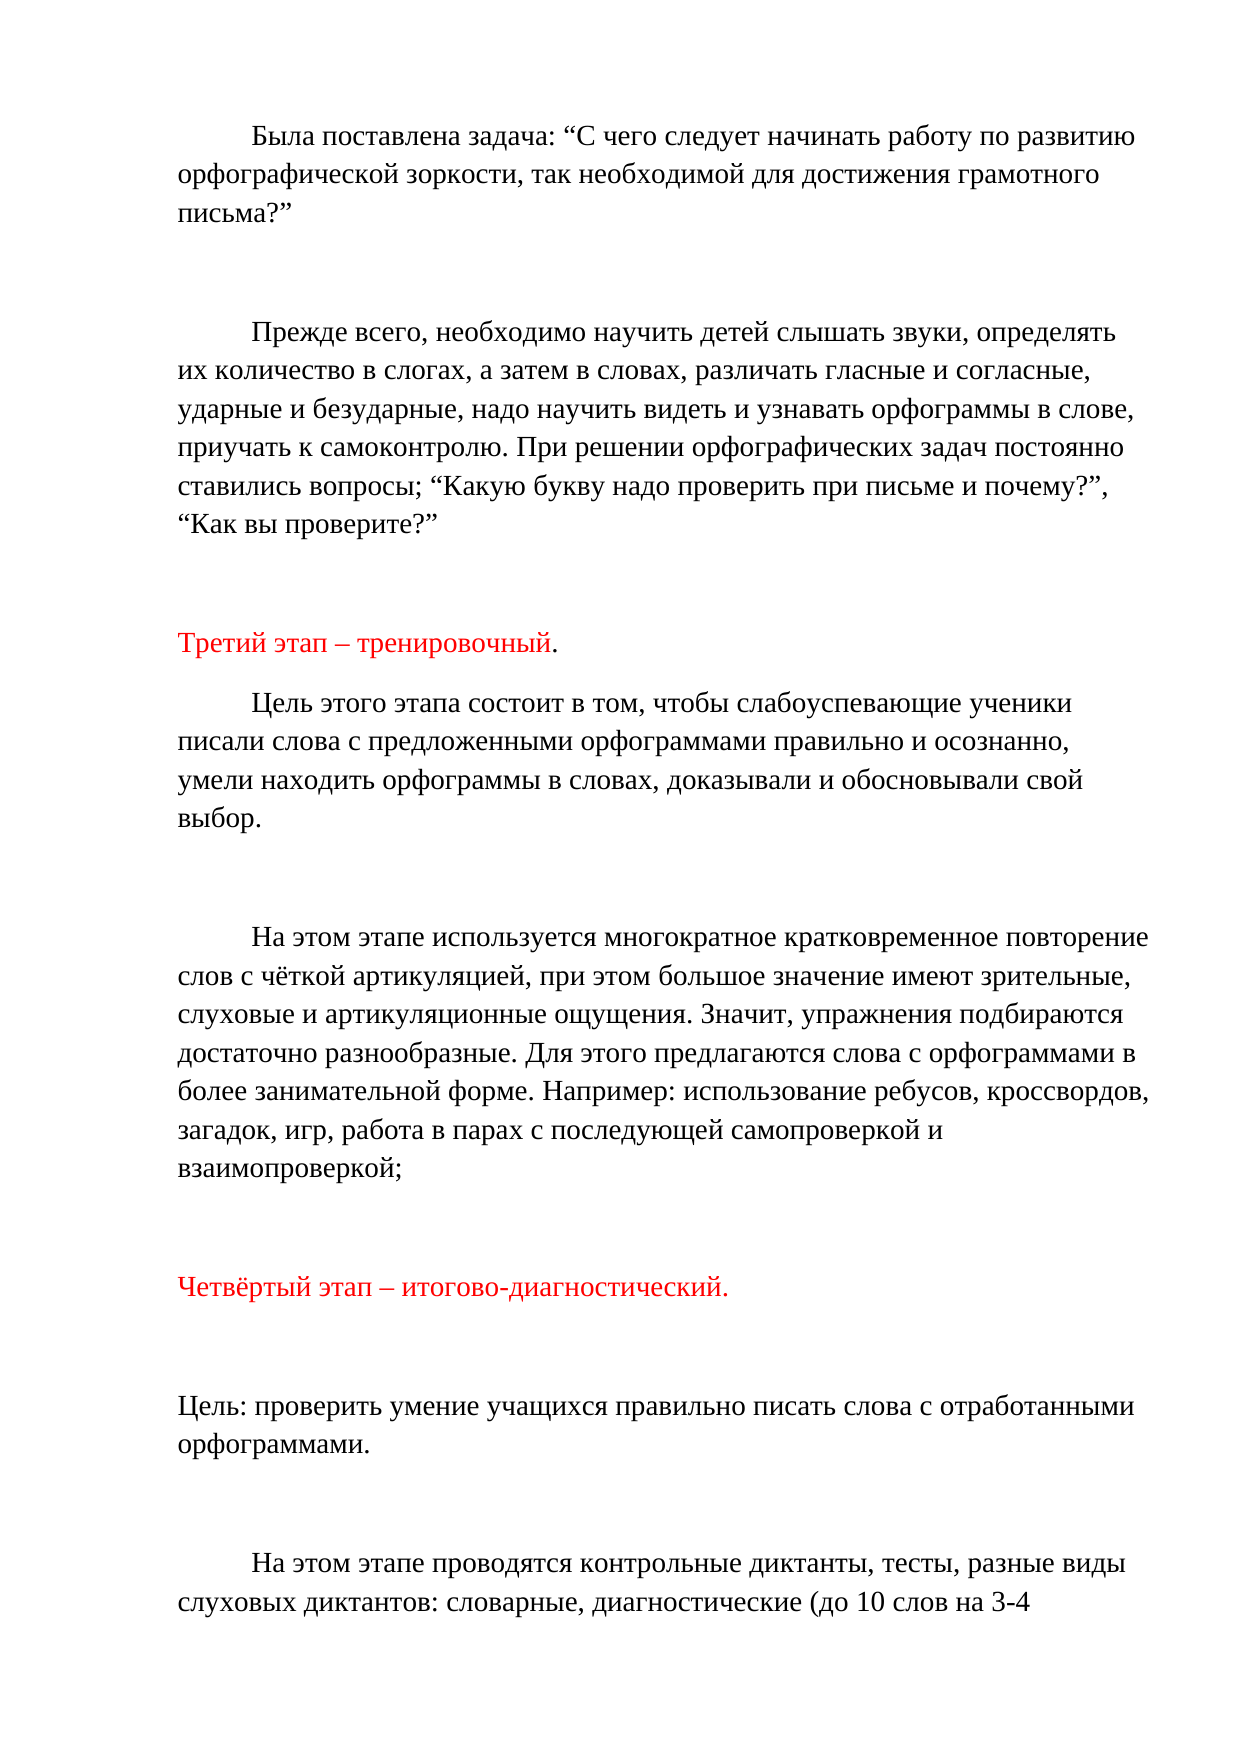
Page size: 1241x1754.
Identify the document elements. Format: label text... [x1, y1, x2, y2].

text Цель этого этапа состоит в том, чтобы слабоуспевающие ученики писали слова с предложенными орфограммами правильно и осознанно, умели находить орфограммы в словах, доказывали и обосновывали свой выбор. [177, 685, 1152, 834]
text Была поставлена задача: “С чего следует начинать работу по развитию орфографической зоркости, так необходимой для достижения грамотного письма?” [177, 118, 1152, 229]
text Цель: проверить умение учащихся правильно писать слова с отработанными орфограммами. [177, 1388, 1152, 1460]
text Прежде всего, необходимо научить детей слышать звуки, определять их количество в слогах, а затем в словах, различать гласные и согласные, ударные и безударные, надо научить видеть и узнавать орфограммы в слове, приучать к самоконтролю. При решении орфографических задач постоянно ставились вопросы; “Какую букву надо проверить при письме и почему?”, “Как вы проверите?” [177, 314, 1152, 540]
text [177, 1545, 1152, 1617]
text Четвёртый этап – итогово-диагностический. [177, 1269, 1152, 1303]
text Третий этап – тренировочный. [177, 625, 1152, 659]
text На этом этапе используется многократное кратковременное повторение слов с чёткой артикуляцией, при этом большое значение имеют зрительные, слуховые и артикуляционные ощущения. Значит, упражнения подбираются достаточно разнообразные. Для этого предлагаются слова с орфограммами в более занимательной форме. Например: использование ребусов, кроссвордов, загадок, игр, работа в парах с последующей самопроверкой и взаимопроверкой; [177, 919, 1152, 1184]
